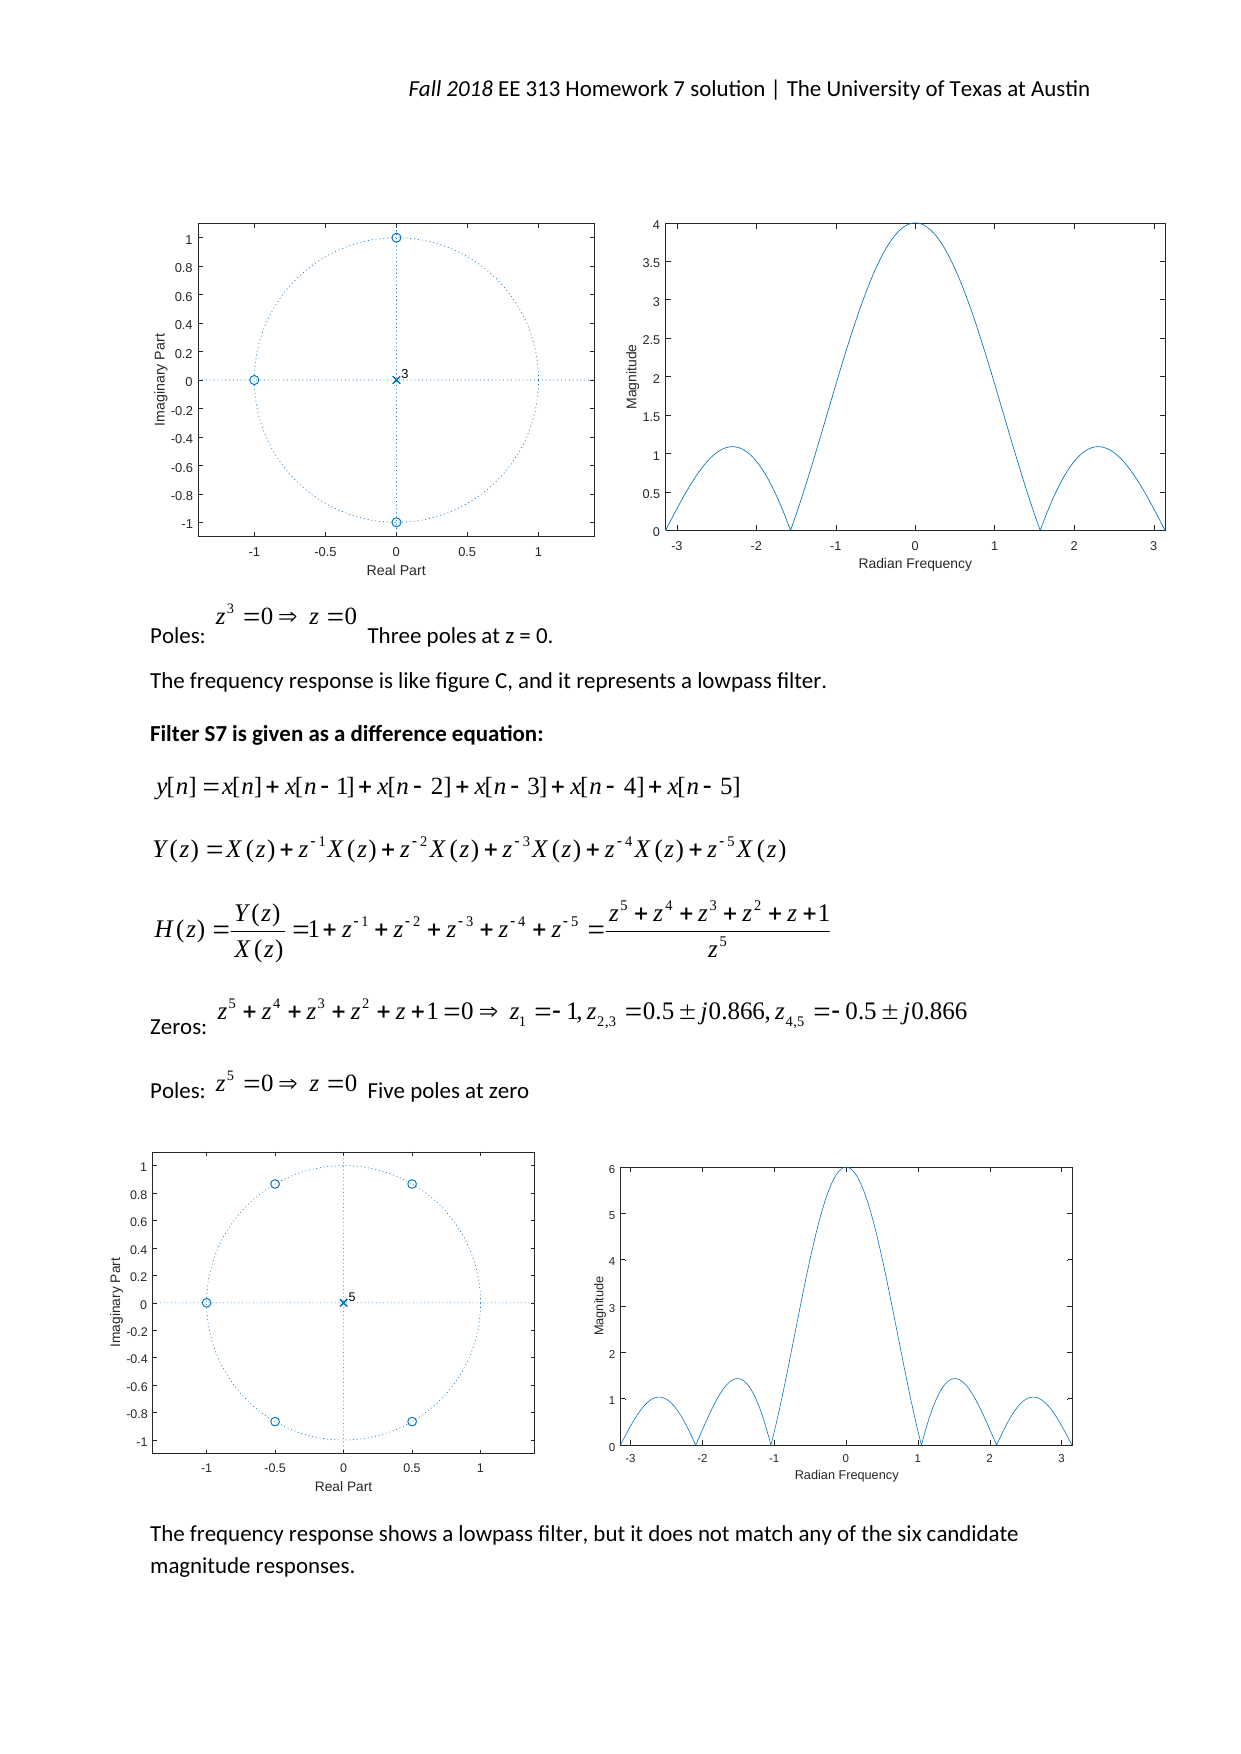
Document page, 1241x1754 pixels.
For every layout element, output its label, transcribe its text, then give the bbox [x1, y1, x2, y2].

text Poles: Three poles at z = 0. [150, 150, 1090, 649]
text The frequency response shows a lowpass filter, but it does not match any of the six candidate magnitude responses. [150, 1129, 1090, 1579]
text Zeros: [150, 992, 1090, 1040]
text Filter S7 is given as a difference equation: [150, 719, 1090, 747]
text Poles: Five poles at zero [150, 1065, 1090, 1104]
text The frequency response is like figure C, and it represents a lowpass filter. [150, 666, 1090, 694]
